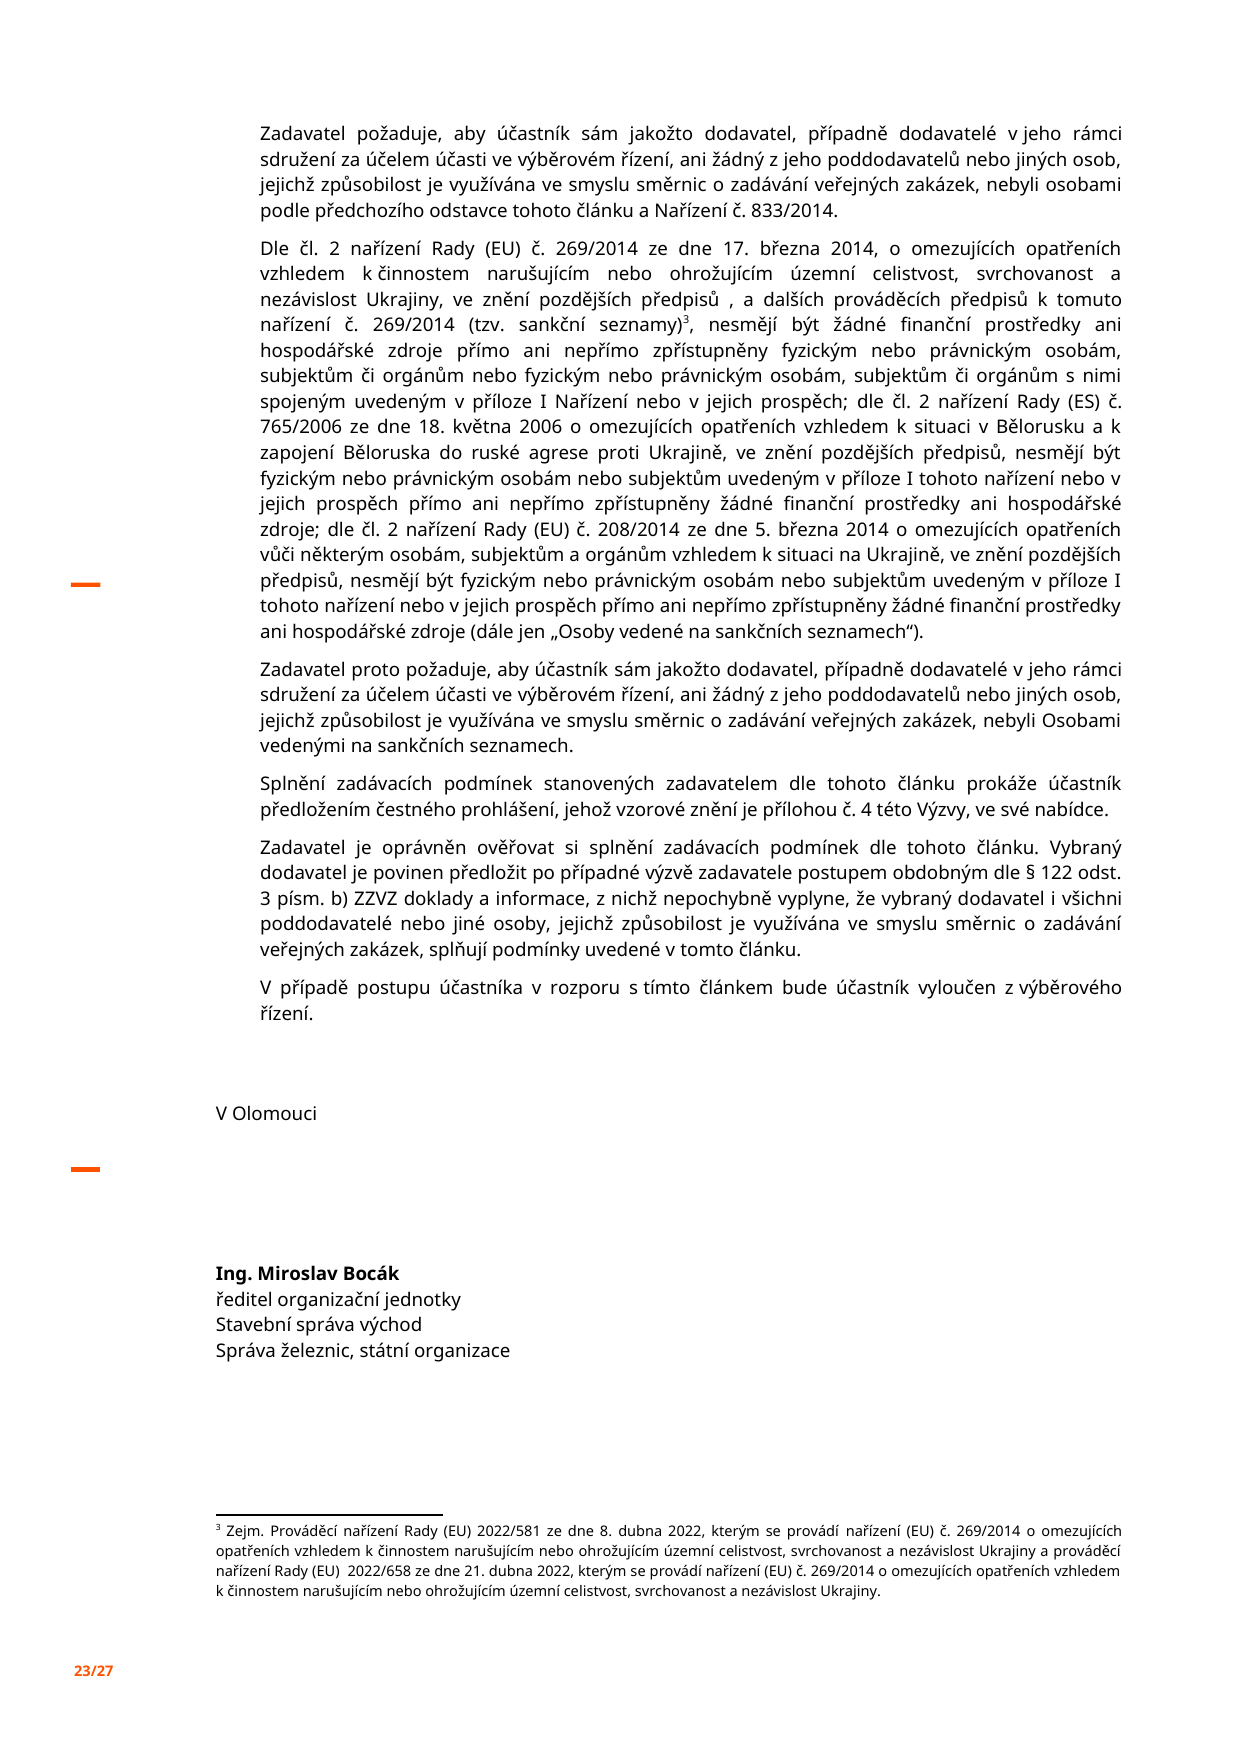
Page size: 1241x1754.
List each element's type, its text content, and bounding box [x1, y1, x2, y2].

text Správa železnic, státní organizace [216, 1337, 1122, 1363]
text Zadavatel proto požaduje, aby účastník sám jakožto dodavatel, případně dodavatelé v jeho rámci sdružení za účelem účasti ve výběrovém řízení, ani žádný z jeho poddodavatelů nebo jiných osob, jejichž způsobilost je využívána ve smyslu směrnic o zadávání veřejných zakázek, nebyli Osobami vedenými na sankčních seznamech. [260, 656, 1122, 758]
text Ing. Miroslav Bocák [216, 1261, 1122, 1286]
text Dle čl. 2 nařízení Rady (EU) č. 269/2014 ze dne 17. března 2014, o omezujících opatřeních vzhledem k činnostem narušujícím nebo ohrožujícím územní celistvost, svrchovanost a nezávislost Ukrajiny, ve znění pozdějších předpisů , a dalších prováděcích předpisů k tomuto nařízení č. 269/2014 (tzv. sankční seznamy), nesmějí být žádné finanční prostředky ani hospodářské zdroje přímo ani nepřímo zpřístupněny fyzickým nebo právnickým osobám, subjektům či orgánům nebo fyzickým nebo právnickým osobám, subjektům či orgánům s nimi spojeným uvedeným v příloze I Nařízení nebo v jejich prospěch; dle čl. 2 nařízení Rady (ES) č. 765/2006 ze dne 18. května 2006 o omezujících opatřeních vzhledem k situaci v Bělorusku a k zapojení Běloruska do ruské agrese proti Ukrajině, ve znění pozdějších předpisů, nesmějí být fyzickým nebo právnickým osobám nebo subjektům uvedeným v příloze I tohoto nařízení nebo v jejich prospěch přímo ani nepřímo zpřístupněny žádné finanční prostředky ani hospodářské zdroje; dle čl. 2 nařízení Rady (EU) č. 208/2014 ze dne 5. března 2014 o omezujících opatřeních vůči některým osobám, subjektům a orgánům vzhledem k situaci na Ukrajině, ve znění pozdějších předpisů, nesmějí být fyzickým nebo právnickým osobám nebo subjektům uvedeným v příloze I tohoto nařízení nebo v jejich prospěch přímo ani nepřímo zpřístupněny žádné finanční prostředky ani hospodářské zdroje (dále jen „Osoby vedené na sankčních seznamech“). [260, 235, 1122, 414]
text Zadavatel je oprávněn ověřovat si splnění zadávacích podmínek dle tohoto článku. Vybraný dodavatel je povinen předložit po případné výzvě zadavatele postupem obdobným dle § 122 odst. 3 písm. b) ZZVZ doklady a informace, z nichž nepochybně vyplyne, že vybraný dodavatel i všichni poddodavatelé nebo jiné osoby, jejichž způsobilost je využívána ve smyslu směrnic o zadávání veřejných zakázek, splňují podmínky uvedené v tomto článku. [260, 834, 1122, 962]
text V Olomouci [216, 1092, 1122, 1125]
text V případě postupu účastníka v rozporu s tímto článkem bude účastník vyloučen z výběrového řízení. [260, 974, 1122, 1025]
text Zadavatel požaduje, aby účastník sám jakožto dodavatel, případně dodavatelé v jeho rámci sdružení za účelem účasti ve výběrovém řízení, ani žádný z jeho poddodavatelů nebo jiných osob, jejichž způsobilost je využívána ve smyslu směrnic o zadávání veřejných zakázek, nebyli osobami podle předchozího odstavce tohoto článku a Nařízení č. 833/2014. [260, 121, 1122, 223]
text Splnění zadávacích podmínek stanovených zadavatelem dle tohoto článku prokáže účastník předložením čestného prohlášení, jehož vzorové znění je přílohou č. 4 této Výzvy, ve své nabídce. [260, 771, 1122, 822]
text ředitel organizační jednotky [216, 1286, 1122, 1312]
text Stavební správa východ [216, 1312, 1122, 1337]
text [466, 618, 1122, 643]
